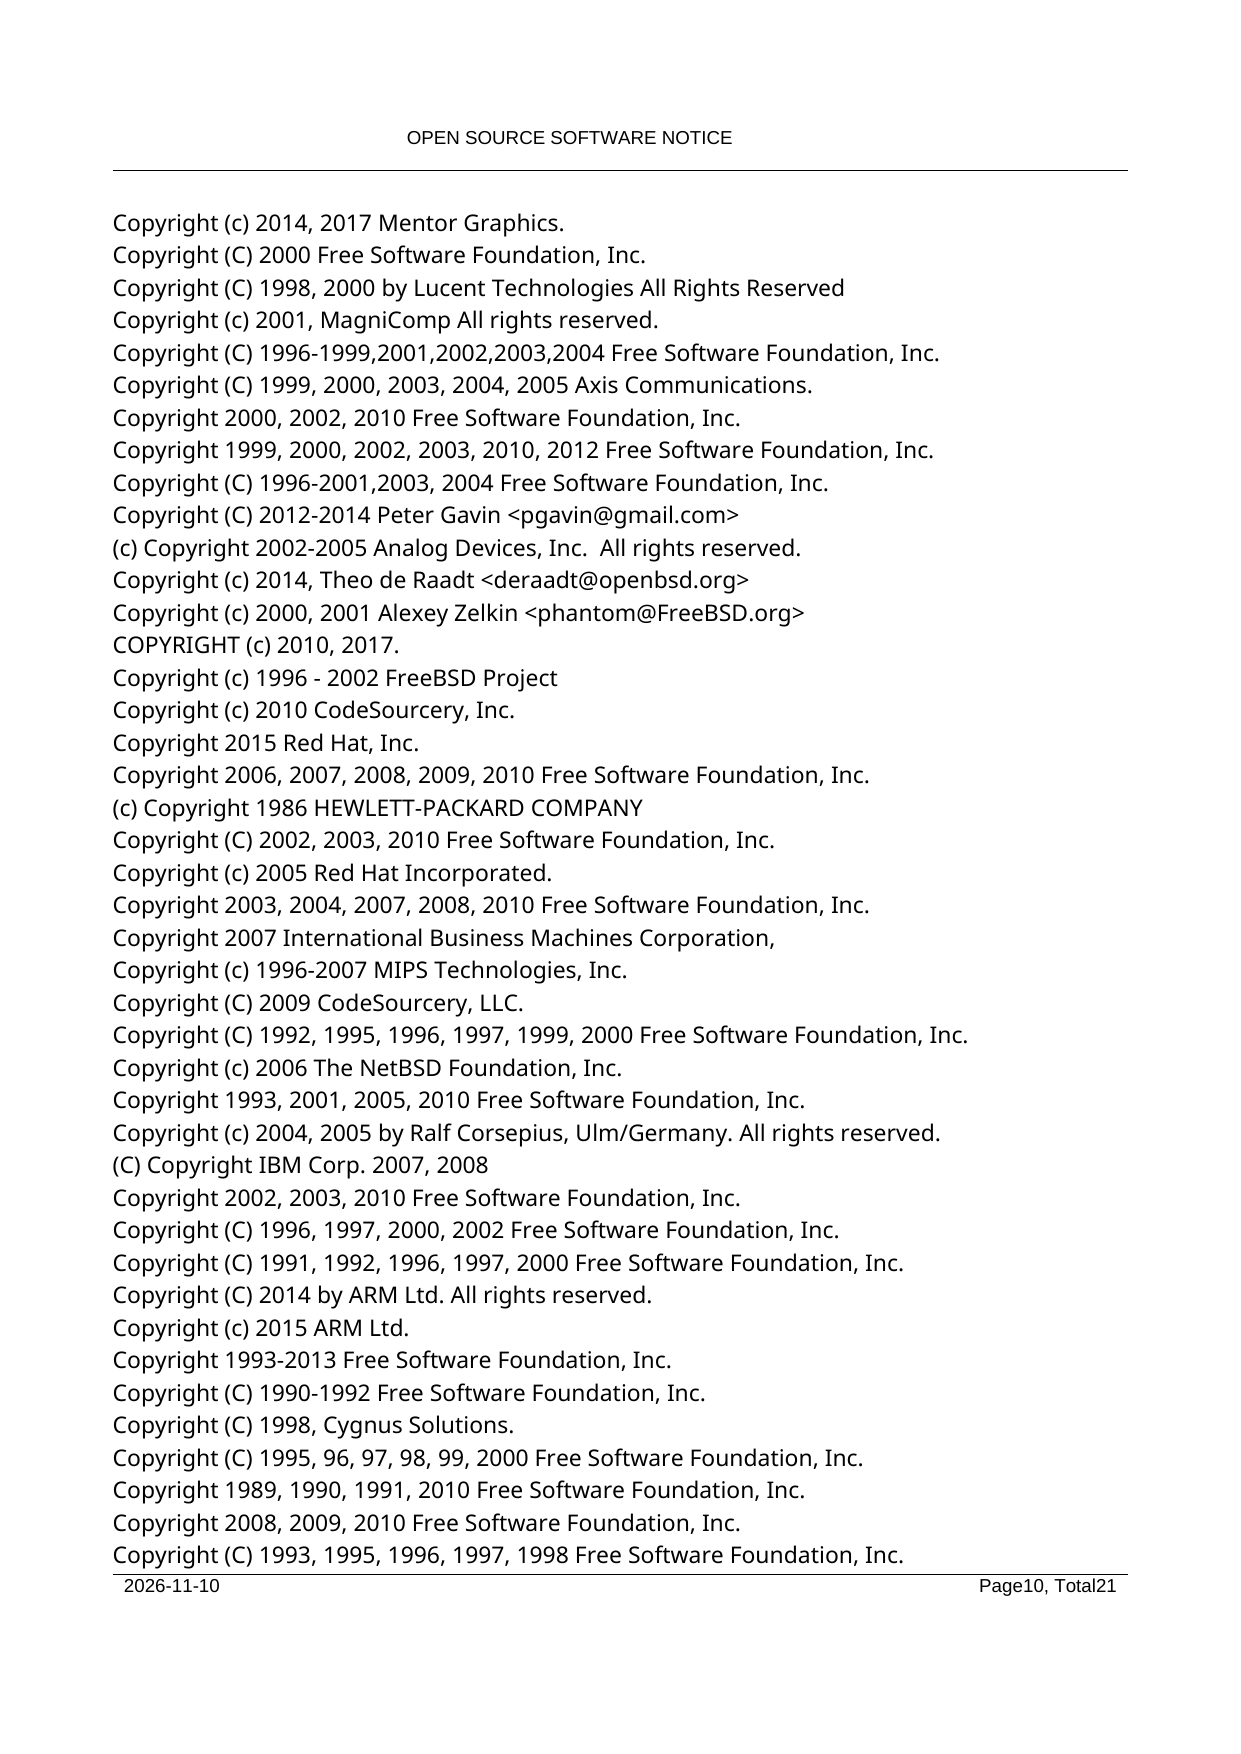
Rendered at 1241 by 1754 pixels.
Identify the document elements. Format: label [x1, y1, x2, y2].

text [112, 206, 1128, 1571]
